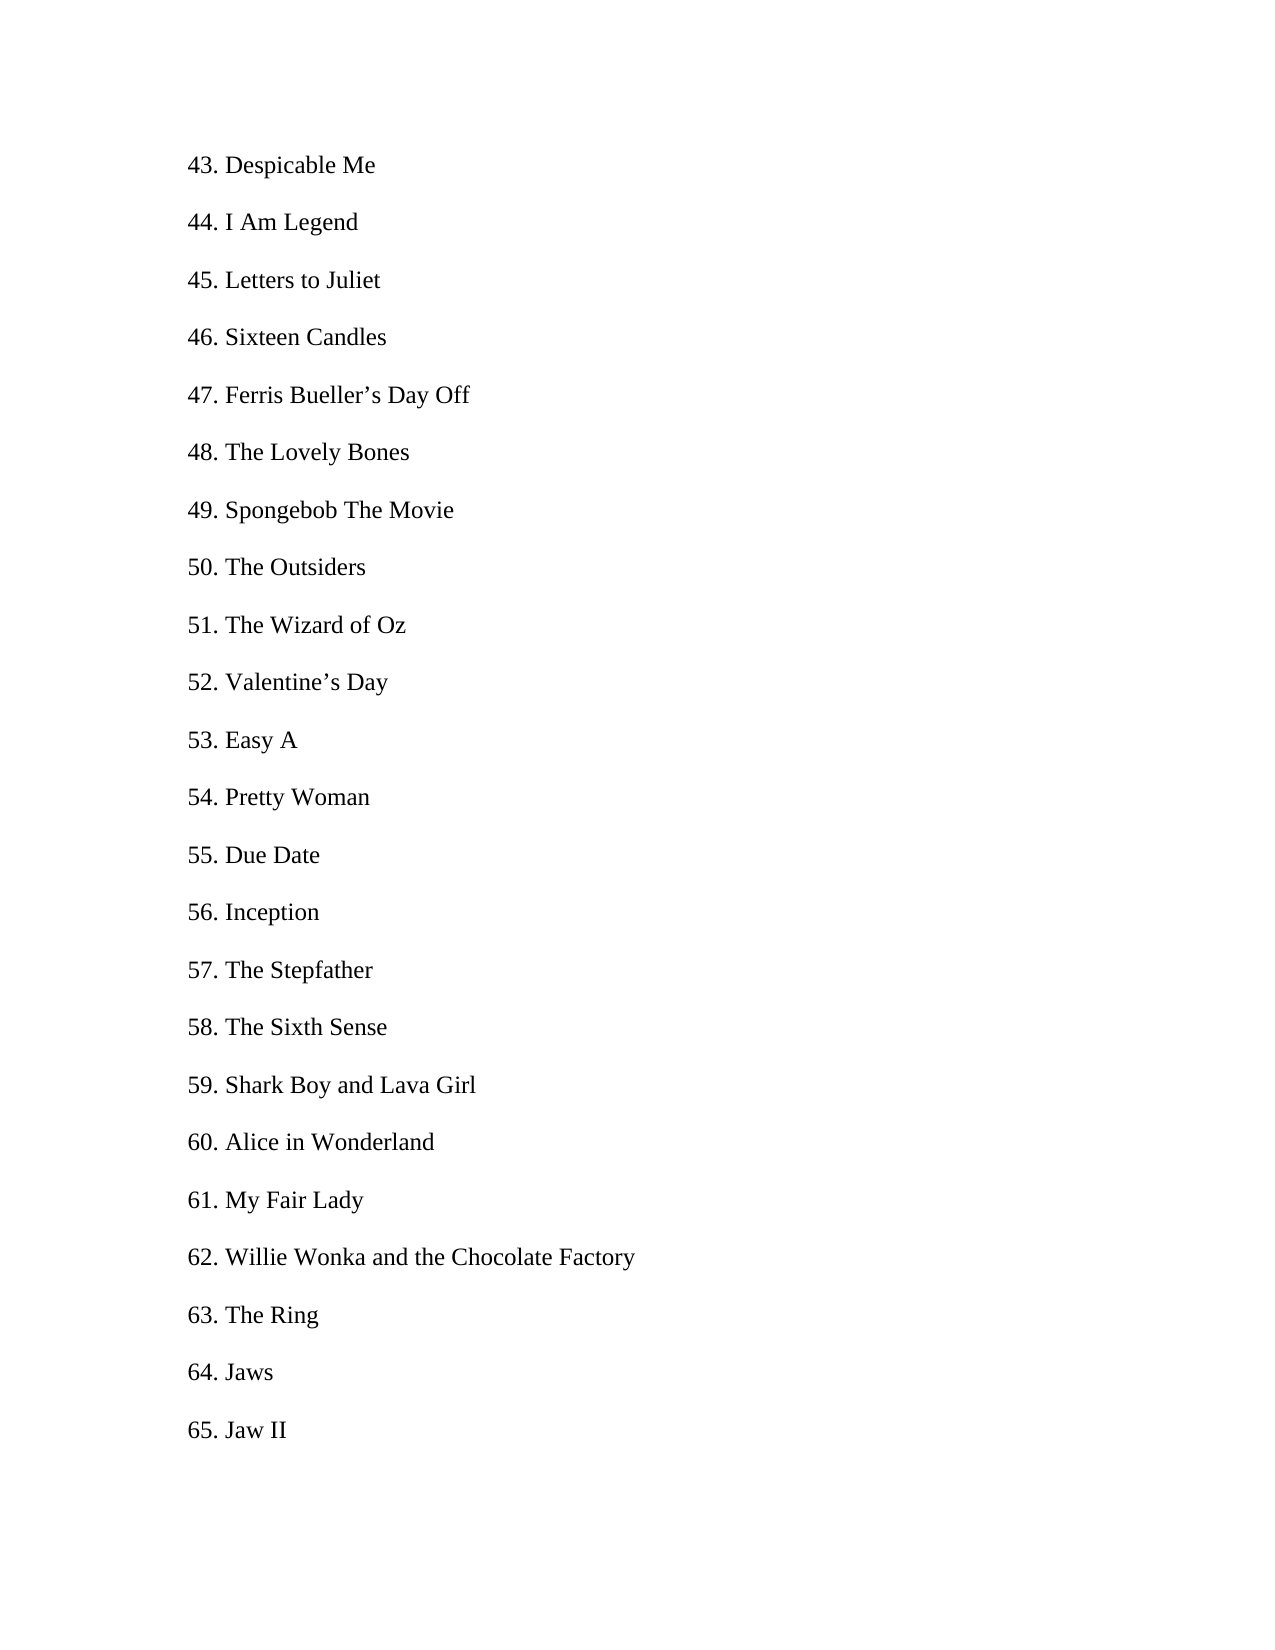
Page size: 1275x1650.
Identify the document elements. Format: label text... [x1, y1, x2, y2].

list The Wizard of Oz [187, 610, 1125, 639]
list I Am Legend [187, 207, 1125, 236]
list Inception [187, 897, 1125, 926]
list The Stepfather [187, 955, 1125, 984]
list Sixteen Candles [187, 322, 1125, 351]
list My Fair Lady [187, 1185, 1125, 1214]
list Alice in Wonderland [187, 1127, 1125, 1156]
list Ferris Bueller’s Day Off [187, 380, 1125, 409]
list Valentine’s Day [187, 667, 1125, 696]
list Jaws [187, 1357, 1125, 1386]
list Jaw II [187, 1415, 1125, 1444]
list Letters to Juliet [187, 265, 1125, 294]
list The Outsiders [187, 552, 1125, 581]
list Easy A [187, 725, 1125, 754]
list Due Date [187, 840, 1125, 869]
list Pretty Woman [187, 782, 1125, 811]
list The Sixth Sense [187, 1012, 1125, 1041]
list The Ring [187, 1300, 1125, 1329]
list Spongebob The Movie [187, 495, 1125, 524]
list Despicable Me [187, 150, 1125, 179]
list The Lovely Bones [187, 437, 1125, 466]
list Willie Wonka and the Chocolate Factory [187, 1242, 1125, 1271]
list Shark Boy and Lava Girl [187, 1070, 1125, 1099]
